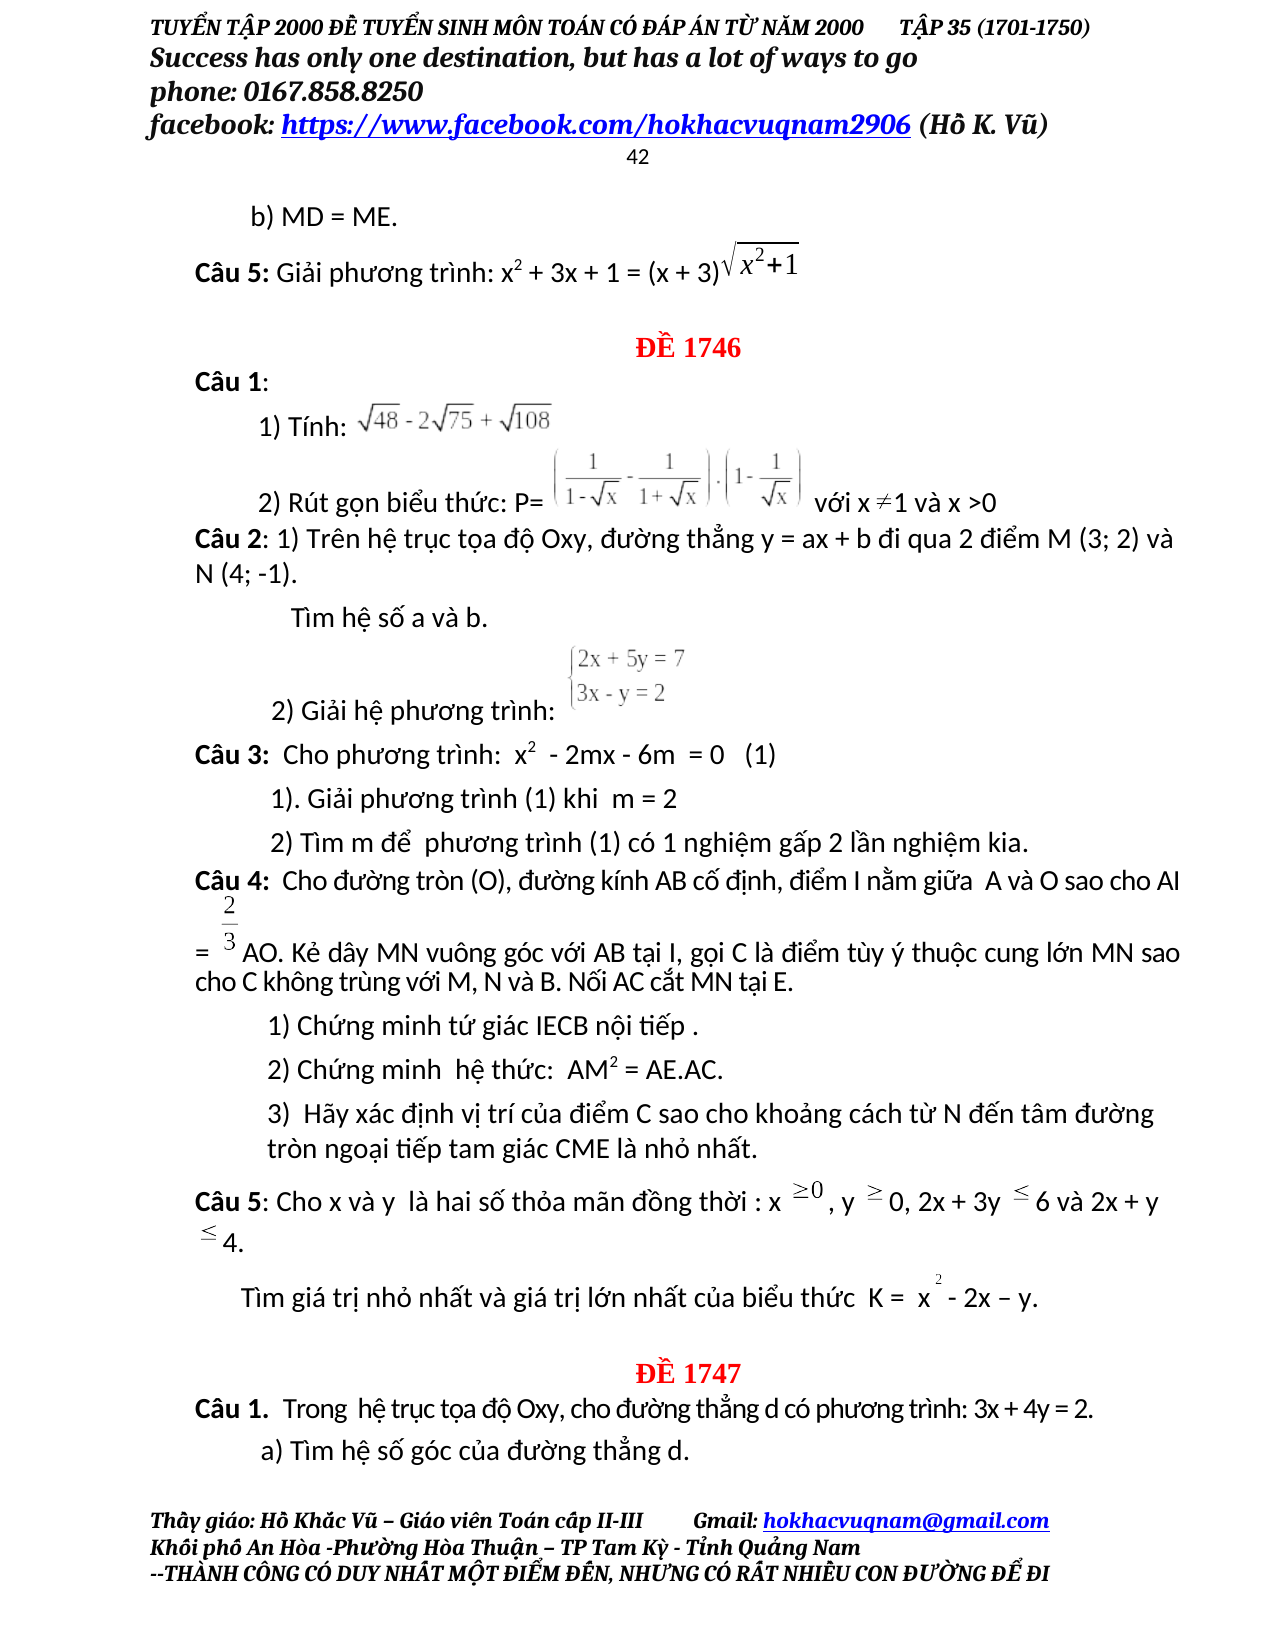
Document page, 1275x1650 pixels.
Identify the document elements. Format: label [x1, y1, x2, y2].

table_cell [149, 198, 1228, 1474]
